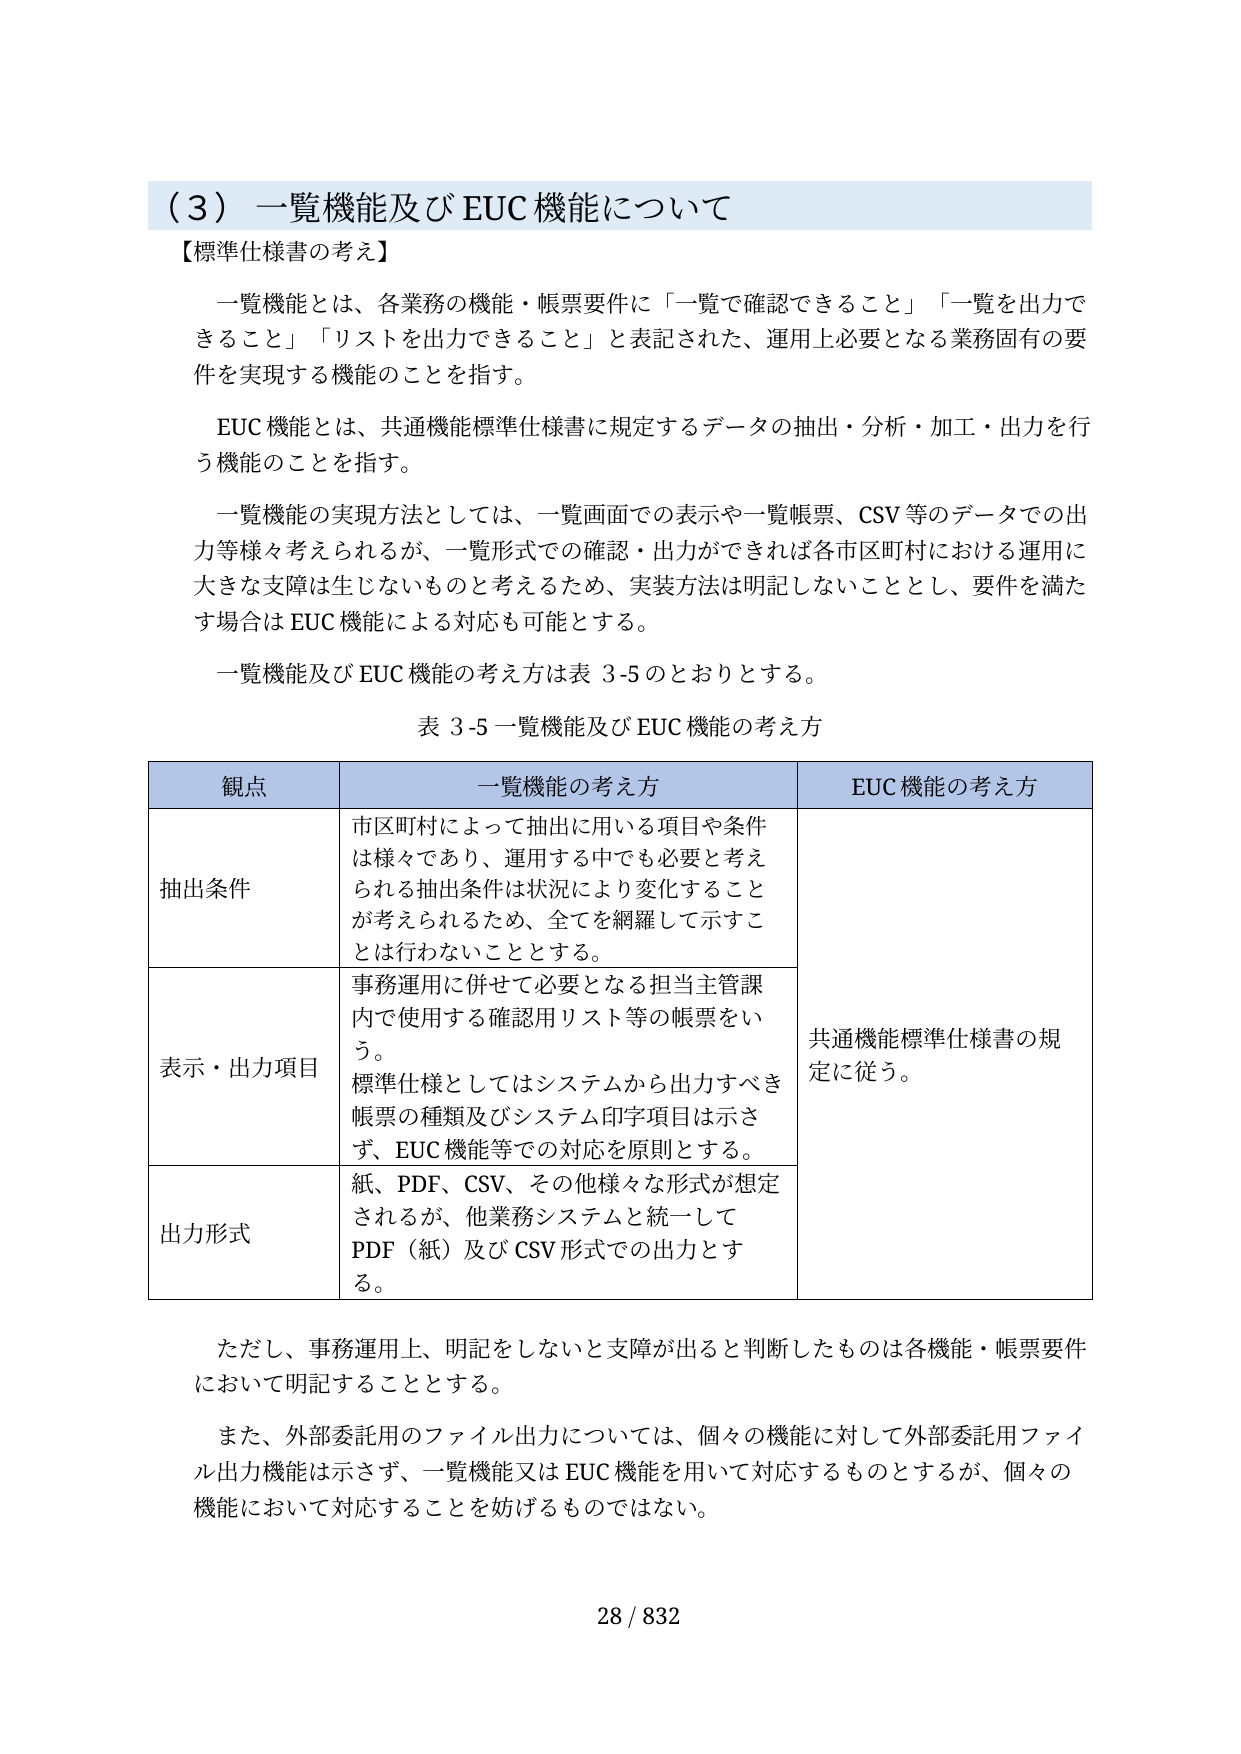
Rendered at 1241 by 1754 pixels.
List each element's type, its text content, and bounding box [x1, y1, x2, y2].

table_cell 抽出条件 [149, 809, 339, 967]
text 【標準仕様書の考え】 [148, 234, 1092, 267]
text 一覧機能の実現方法としては、一覧画面での表示や一覧帳票、CSV等のデータでの出力等様々考えられるが、一覧形式での確認・出力ができれば各市区町村における運用に大きな支障は生じないものと考えるため、実装方法は明記しないこととし、要件を満たす場合はEUC機能による対応も可能とする。 [193, 497, 1092, 637]
table_cell 出力形式 [149, 1166, 339, 1298]
table_header 一覧機能の考え方 [340, 762, 797, 808]
table_cell 紙、PDF、CSV、その他様々な形式が想定されるが、他業務システムと統一してPDF（紙）及びCSV形式での出力とする。 [340, 1166, 797, 1298]
table_header 観点 [149, 762, 339, 808]
text ただし、事務運用上、明記をしないと支障が出ると判断したものは各機能・帳票要件において明記することとする。 [193, 1331, 1092, 1399]
table_cell 事務運用に併せて必要となる担当主管課内で使用する確認用リスト等の帳票をいう。 標準仕様としてはシステムから出力すべき帳票の種類及びシステム印字項目は示さず、EUC機能等での対応を原則とする。 [340, 968, 797, 1165]
table_header EUC機能の考え方 [798, 762, 1092, 808]
text 一覧機能とは、各業務の機能・帳票要件に「一覧で確認できること」「一覧を出力できること」「リストを出力できること」と表記された、運用上必要となる業務固有の要件を実現する機能のことを指す。 [193, 286, 1092, 390]
table_cell 表示・出力項目 [149, 968, 339, 1165]
subtitle 一覧機能及びEUC機能について [148, 181, 1092, 230]
table_cell 市区町村によって抽出に用いる項目や条件は様々であり、運用する中でも必要と考えられる抽出条件は状況により変化することが考えられるため、全てを網羅して示すことは行わないこととする。 [340, 809, 797, 967]
table_cell 共通機能標準仕様書の規定に従う。 [798, 809, 1092, 1298]
text また、外部委託用のファイル出力については、個々の機能に対して外部委託用ファイル出力機能は示さず、一覧機能又はEUC機能を用いて対応するものとするが、個々の機能において対応することを妨げるものではない。 [193, 1418, 1092, 1523]
text EUC機能とは、共通機能標準仕様書に規定するデータの抽出・分析・加工・出力を行う機能のことを指す。 [193, 409, 1092, 478]
